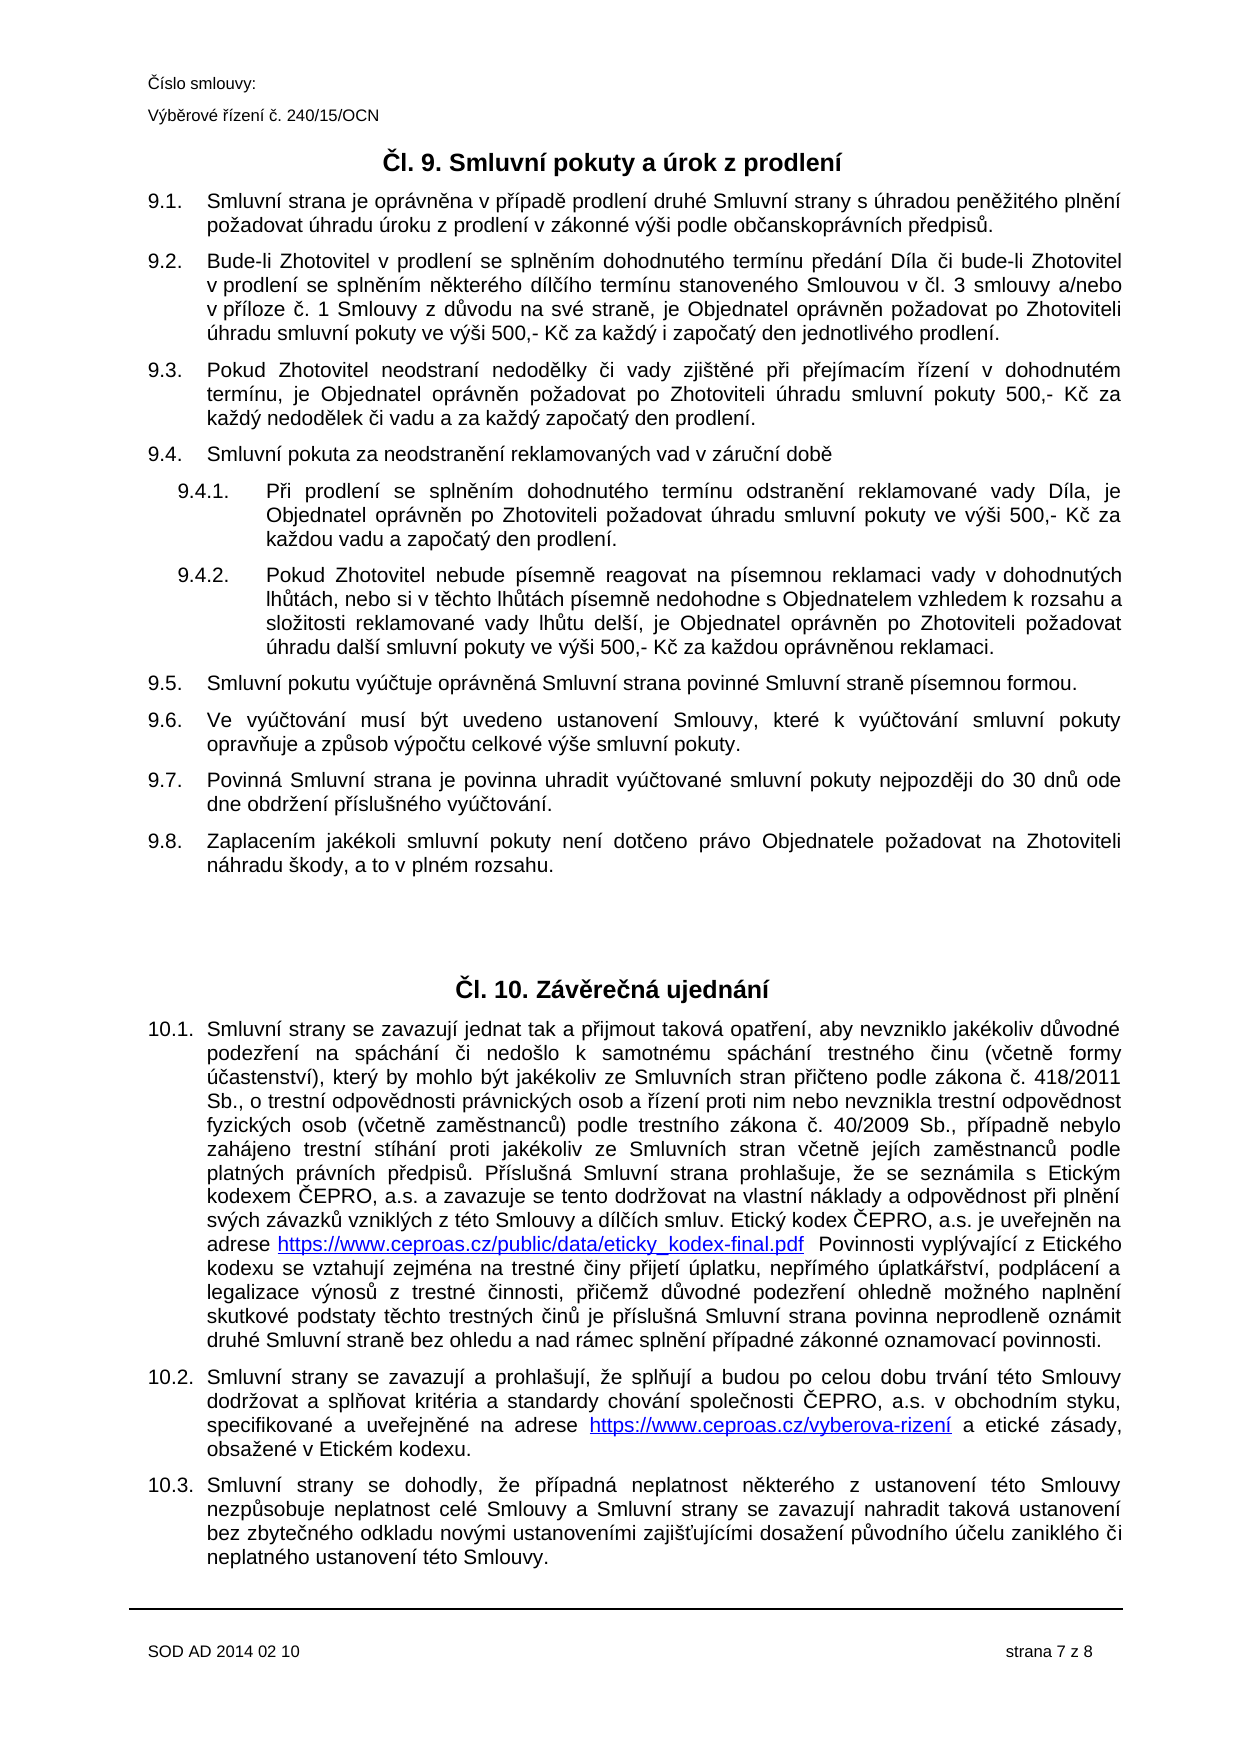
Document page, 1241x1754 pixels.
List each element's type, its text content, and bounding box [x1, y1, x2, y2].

text Smluvní strana je oprávněna v případě prodlení druhé Smluvní strany s úhradou peněžitého plnění požadovat úhradu úroku z prodlení v zákonné výši podle občanskoprávních předpisů. [148, 189, 1122, 237]
text Smluvní pokuty a úrok z prodlení [102, 148, 1122, 176]
text Zaplacením jakékoli smluvní pokuty není dotčeno právo Objednatele požadovat na Zhotoviteli náhradu škody, a to v plném rozsahu. [148, 828, 1122, 876]
text Pokud Zhotovitel nebude písemně reagovat na písemnou reklamaci vady v dohodnutých lhůtách, nebo si v těchto lhůtách písemně nedohodne s Objednatelem vzhledem k rozsahu a složitosti reklamované vady lhůtu delší, je Objednatel oprávněn po Zhotoviteli požadovat úhradu další smluvní pokuty ve výši 500,- Kč za každou oprávněnou reklamaci. [177, 563, 1122, 659]
text Povinná Smluvní strana je povinna uhradit vyúčtované smluvní pokuty nejpozději do 30 dnů ode dne obdržení příslušného vyúčtování. [148, 768, 1122, 816]
text Bude-li Zhotovitel v prodlení se splněním dohodnutého termínu předání Díla či bude-li Zhotovitel v prodlení se splněním některého dílčího termínu stanoveného Smlouvou v čl. 3 smlouvy a/nebo v příloze č. 1 Smlouvy z důvodu na své straně, je Objednatel oprávněn požadovat po Zhotoviteli úhradu smluvní pokuty ve výši 500,- Kč za každý i započatý den jednotlivého prodlení. [148, 249, 1122, 345]
text Smluvní pokuta za neodstranění reklamovaných vad v záruční době [148, 442, 1122, 466]
text Při prodlení se splněním dohodnutého termínu odstranění reklamované vady Díla, je Objednatel oprávněn po Zhotoviteli požadovat úhradu smluvní pokuty ve výši 500,- Kč za každou vadu a započatý den prodlení. [177, 478, 1122, 550]
text Smluvní strany se dohodly, že případná neplatnost některého z ustanovení této Smlouvy nezpůsobuje neplatnost celé Smlouvy a Smluvní strany se zavazují nahradit taková ustanovení bez zbytečného odkladu novými ustanoveními zajišťujícími dosažení původního účelu zaniklého či neplatného ustanovení této Smlouvy. [148, 1473, 1122, 1569]
text Smluvní pokutu vyúčtuje oprávněná Smluvní strana povinné Smluvní straně písemnou formou. [148, 671, 1122, 695]
text Závěrečná ujednání [102, 975, 1122, 1004]
text Smluvní strany se zavazují jednat tak a přijmout taková opatření, aby nevzniklo jakékoliv důvodné podezření na spáchání či nedošlo k samotnému spáchání trestného činu (včetně formy účastenství), který by mohlo být jakékoliv ze Smluvních stran přičteno podle zákona č. 418/2011 Sb., o trestní odpovědnosti právnických osob a řízení proti nim nebo nevznikla trestní odpovědnost fyzických osob (včetně zaměstnanců) podle trestního zákona č. 40/2009 Sb., případně nebylo zahájeno trestní stíhání proti jakékoliv ze Smluvních stran včetně jejích zaměstnanců podle platných právních předpisů. Příslušná Smluvní strana prohlašuje, že se seznámila s Etickým kodexem ČEPRO, a.s. a zavazuje se tento dodržovat na vlastní náklady a odpovědnost při plnění svých závazků vzniklých z této Smlouvy a dílčích smluv. Etický kodex ČEPRO, a.s. je uveřejněn na adrese https://www.ceproas.cz/public/data/eticky_kodex-final.pdf Povinnosti vyplývající z Etického kodexu se vztahují zejména na trestné činy přijetí úplatku, nepřímého úplatkářství, podplácení a legalizace výnosů z trestné činnosti, přičemž důvodné podezření ohledně možného naplnění skutkové podstaty těchto trestných činů je příslušná Smluvní strana povinna neprodleně oznámit druhé Smluvní straně bez ohledu a nad rámec splnění případné zákonné oznamovací povinnosti. [148, 1017, 1122, 1352]
text Smluvní strany se zavazují a prohlašují, že splňují a budou po celou dobu trvání této Smlouvy dodržovat a splňovat kritéria a standardy chování společnosti ČEPRO, a.s. v obchodním styku, specifikované a uveřejněné na adrese https://www.ceproas.cz/vyberova-rizení a etické zásady, obsažené v Etickém kodexu. [148, 1364, 1122, 1460]
text Ve vyúčtování musí být uvedeno ustanovení Smlouvy, které k vyúčtování smluvní pokuty opravňuje a způsob výpočtu celkové výše smluvní pokuty. [148, 708, 1122, 756]
text Pokud Zhotovitel neodstraní nedodělky či vady zjištěné při přejímacím řízení v dohodnutém termínu, je Objednatel oprávněn požadovat po Zhotoviteli úhradu smluvní pokuty 500,- Kč za každý nedodělek či vadu a za každý započatý den prodlení. [148, 358, 1122, 429]
